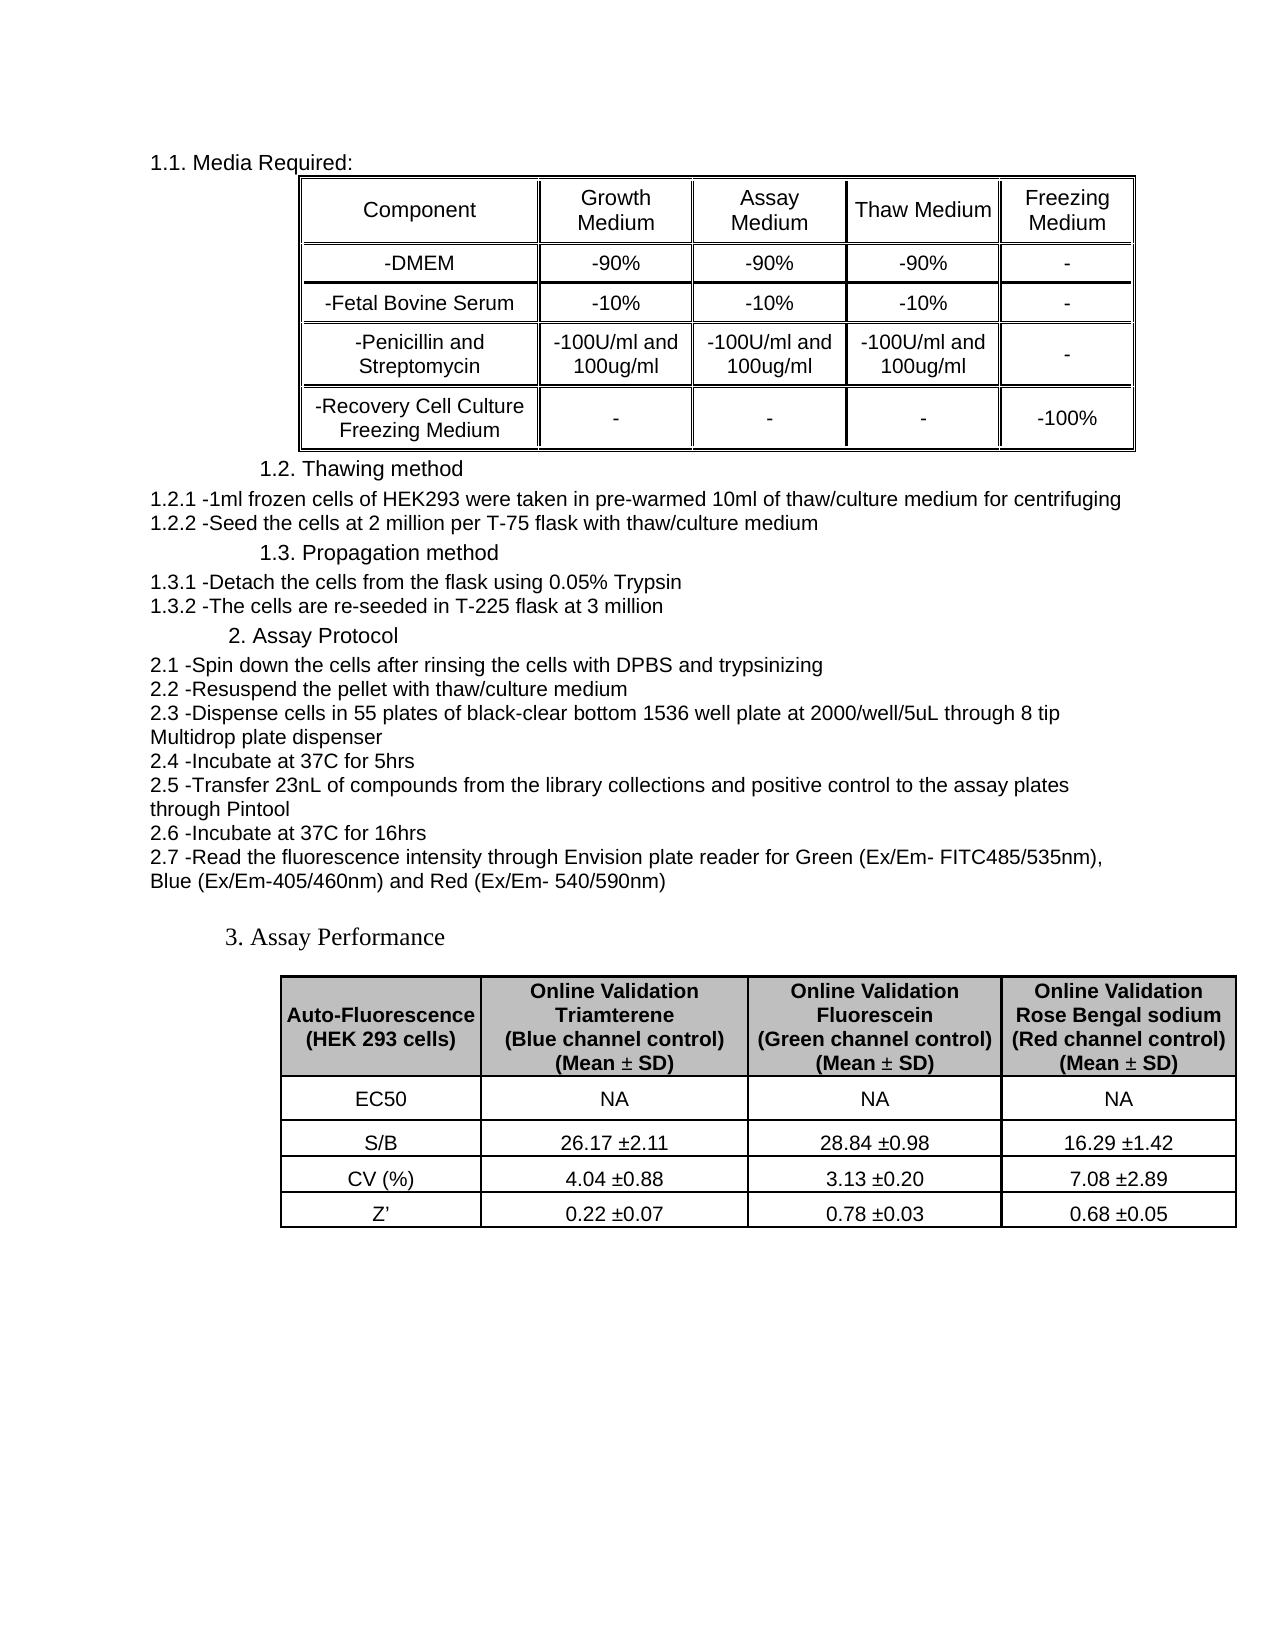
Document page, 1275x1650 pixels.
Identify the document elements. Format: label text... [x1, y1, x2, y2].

table_header Online Validation Triamterene (Blue channel control) (Mean ± SD) [482, 978, 747, 1075]
table_cell -100U/ml and 100ug/ml [848, 324, 998, 384]
table_cell - [846, 384, 1000, 448]
table_cell -10% [541, 284, 691, 321]
table_cell -90% [694, 245, 845, 281]
table_cell Z’ [282, 1193, 480, 1226]
text 1.2. Thawing method [259, 456, 1125, 482]
table_cell - [1002, 281, 1133, 321]
table_cell NA [482, 1077, 747, 1119]
text 1.3.2 -The cells are re-seeded in T-225 flask at 3 million [150, 594, 1125, 618]
text 2. Assay Protocol [228, 623, 1125, 648]
table_cell CV (%) [282, 1157, 480, 1191]
table_header Component [302, 177, 539, 241]
table_cell -100U/ml and 100ug/ml [541, 324, 691, 384]
text 2.1 -Spin down the cells after rinsing the cells with DPBS and trypsinizing [150, 653, 1125, 677]
table_cell 0.22 ±0.07 [482, 1193, 747, 1226]
table_header Online Validation Rose Bengal sodium (Red channel control) (Mean ± SD) [1003, 978, 1235, 1075]
table_cell 3.13 ±0.20 [749, 1157, 1000, 1191]
table_cell S/B [282, 1121, 480, 1155]
table_header Growth Medium [539, 179, 693, 241]
text 2.2 -Resuspend the pellet with thaw/culture medium [150, 677, 1125, 701]
text 1.3. Propagation method [259, 540, 1125, 565]
table_cell - [693, 388, 846, 448]
table_cell -90% [541, 245, 691, 281]
table_cell -DMEM [302, 241, 537, 281]
table_header Online Validation Fluorescein (Green channel control) (Mean ± SD) [749, 978, 1000, 1075]
text 2.4 -Incubate at 37C for 5hrs [150, 749, 1125, 773]
text 1.2.2 -Seed the cells at 2 million per T-75 flask with thaw/culture medium [150, 511, 1125, 534]
table_header Auto-Fluorescence (HEK 293 cells) [282, 978, 480, 1075]
table_cell 0.78 ±0.03 [749, 1193, 1000, 1226]
table_cell -100% [1000, 384, 1133, 448]
text 2.3 -Dispense cells in 55 plates of black-clear bottom 1536 well plate at 2000/well/5uL through 8 tip Multidrop plate dispenser [150, 701, 1125, 749]
text 3. Assay Performance [150, 893, 1125, 950]
table_cell 16.29 ±1.42 [1003, 1121, 1235, 1155]
table_cell NA [749, 1077, 1000, 1119]
table_cell NA [1003, 1077, 1235, 1119]
table_header Freezing Medium [1000, 179, 1133, 241]
table_cell -10% [694, 284, 845, 321]
text 2.6 -Incubate at 37C for 16hrs [150, 821, 1125, 845]
table_cell - [1000, 321, 1134, 384]
table_cell -10% [848, 284, 998, 321]
table_cell - [539, 388, 693, 448]
table_cell -Fetal Bovine Serum [302, 281, 537, 321]
table_cell -Recovery Cell Culture Freezing Medium [302, 384, 539, 448]
table_cell EC50 [282, 1077, 480, 1119]
table_cell 4.04 ±0.88 [482, 1157, 747, 1191]
table_header Thaw Medium [846, 177, 1000, 241]
table_cell 0.68 ±0.05 [1003, 1193, 1235, 1226]
text 1.1. Media Required: [150, 150, 1125, 175]
table_cell 28.84 ±0.98 [749, 1121, 1000, 1155]
table_cell -100U/ml and 100ug/ml [694, 324, 845, 384]
text 2.5 -Transfer 23nL of compounds from the library collections and positive control to the assay plates through Pintool [150, 773, 1125, 821]
text 1.2.1 -1ml frozen cells of HEK293 were taken in pre-warmed 10ml of thaw/culture medium for centrifuging [150, 487, 1125, 511]
table_cell -90% [848, 245, 998, 281]
table_header Assay Medium [693, 179, 846, 241]
table_cell 26.17 ±2.11 [482, 1121, 747, 1155]
table_cell 7.08 ±2.89 [1003, 1157, 1235, 1191]
text 1.3.1 -Detach the cells from the flask using 0.05% Trypsin [150, 570, 1125, 594]
table_cell - [1002, 241, 1133, 281]
table_cell -Penicillin and Streptomycin [300, 321, 539, 384]
text 2.7 -Read the fluorescence intensity through Envision plate reader for Green (Ex/Em- FITC485/535nm), Blue (Ex/Em-405/460nm) and Red (Ex/Em- 540/590nm) [150, 845, 1125, 893]
